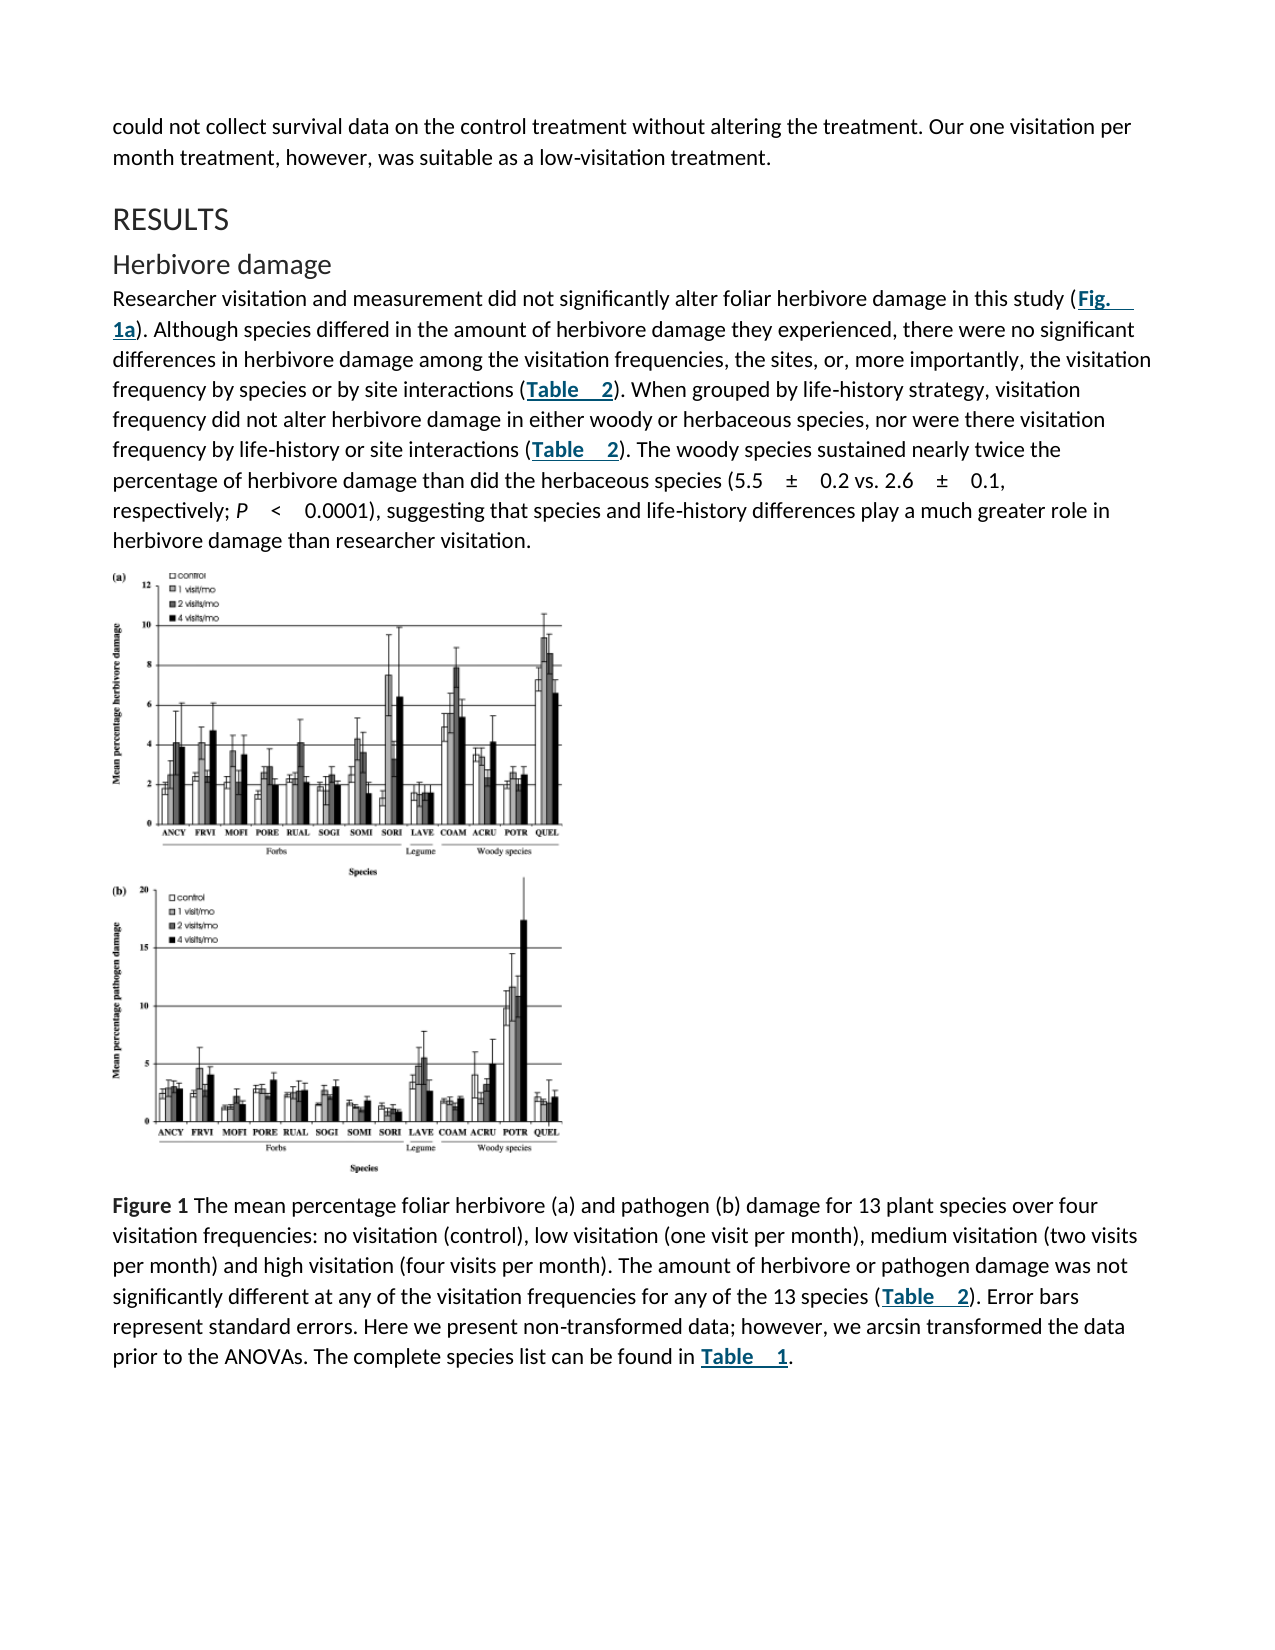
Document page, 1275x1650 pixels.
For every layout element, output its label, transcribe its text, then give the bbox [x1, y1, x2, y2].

subtitle RESULTS [112, 198, 1162, 239]
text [112, 112, 1162, 171]
text Figure 1 The mean percentage foliar herbivore (a) and pathogen (b) damage for 13 plant species over four visitation frequencies: no visitation (control), low visitation (one visit per month), medium visitation (two visits per month) and high visitation (four visits per month). The amount of herbivore or pathogen damage was not significantly different at any of the visitation frequencies for any of the 13 species (Table 2). Error bars represent standard errors. Here we present non‐transformed data; however, we arcsin transformed the data prior to the ANOVAs. The complete species list can be found in Table 1. [112, 1191, 1162, 1370]
subtitle Herbivore damage [112, 246, 1162, 282]
text Researcher visitation and measurement did not significantly alter foliar herbivore damage in this study (Fig. 1a). Although species differed in the amount of herbivore damage they experienced, there were no significant differences in herbivore damage among the visitation frequencies, the sites, or, more importantly, the visitation frequency by species or by site interactions (Table 2). When grouped by life‐history strategy, visitation frequency did not alter herbivore damage in either woody or herbaceous species, nor were there visitation frequency by life‐history or site interactions (Table 2). The woody species sustained nearly twice the percentage of herbivore damage than did the herbaceous species (5.5 ± 0.2 vs. 2.6 ± 0.1, respectively; P < 0.0001), suggesting that species and life‐history differences play a much greater role in herbivore damage than researcher visitation. [112, 284, 1162, 554]
picture [112, 573, 563, 1173]
